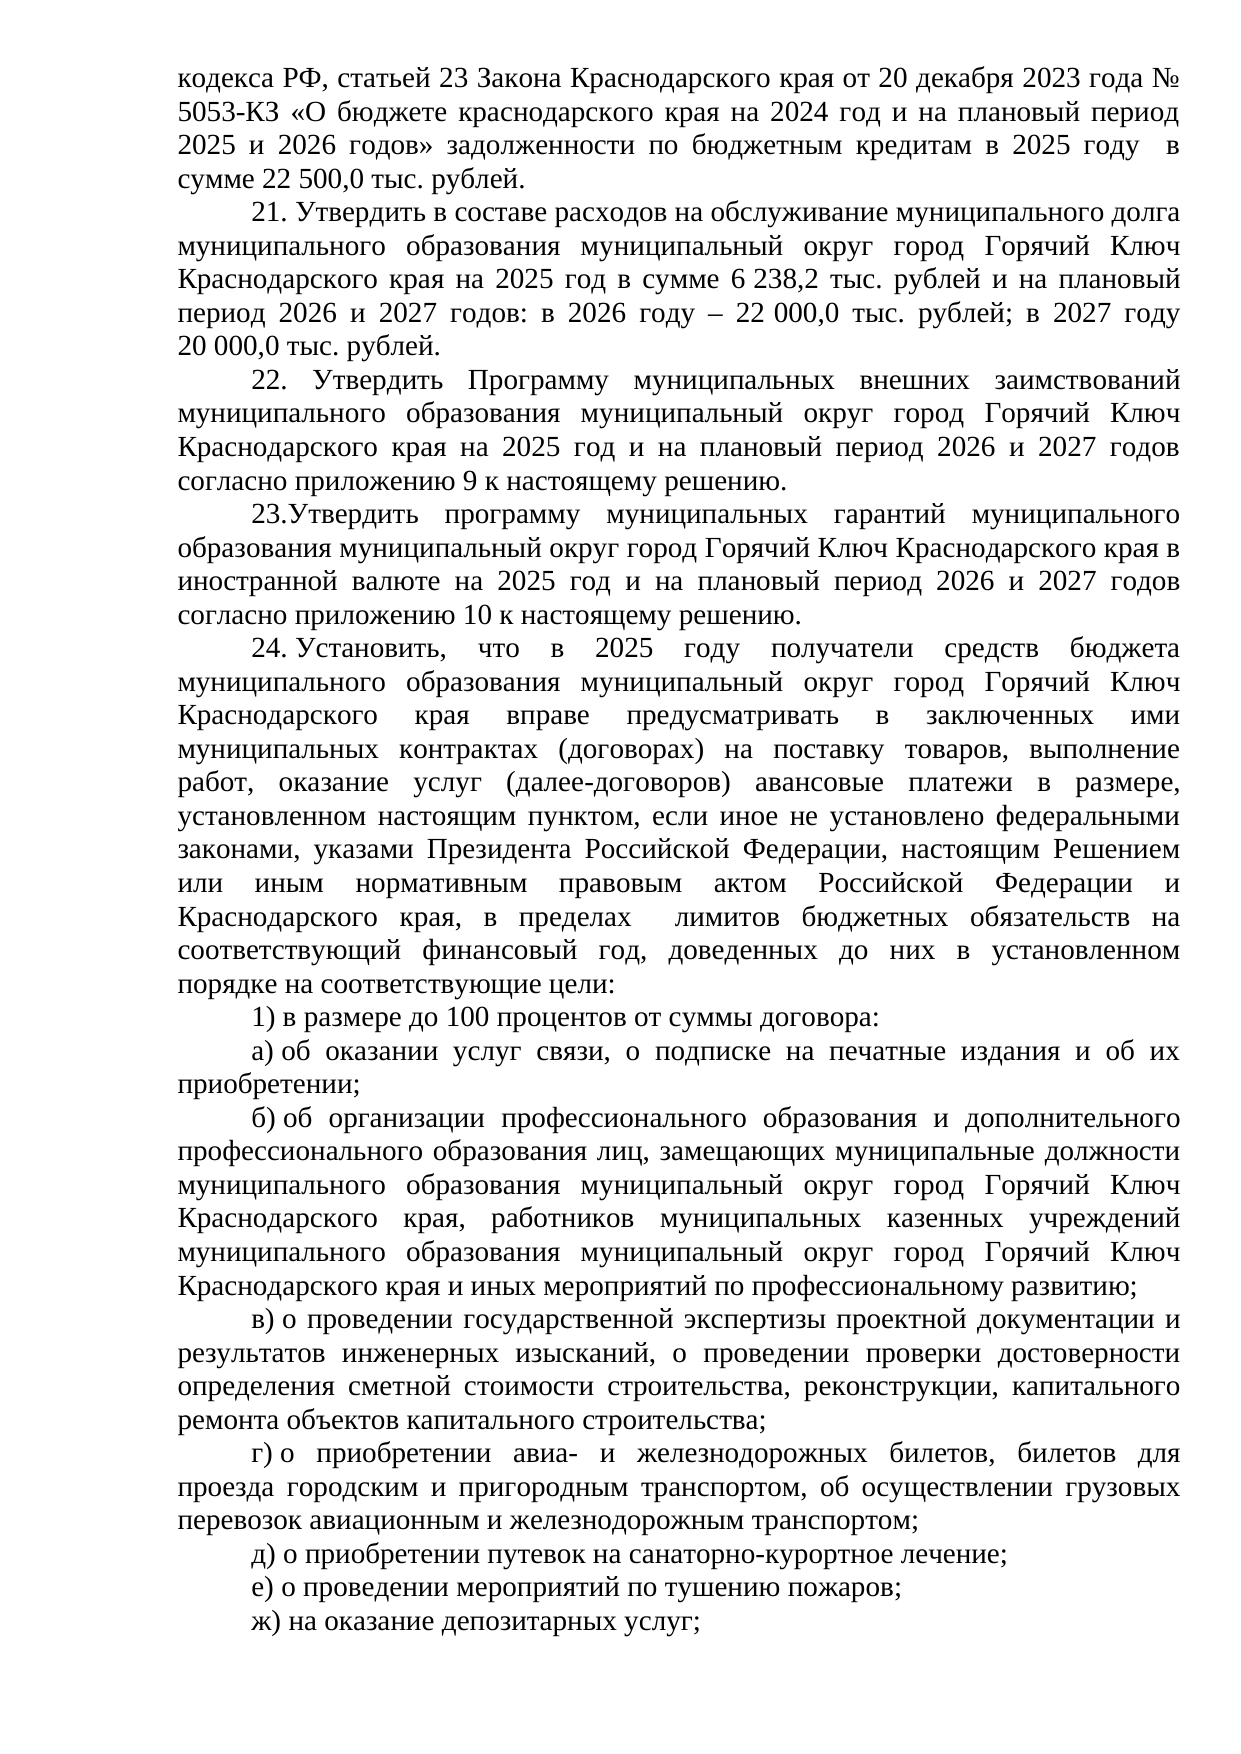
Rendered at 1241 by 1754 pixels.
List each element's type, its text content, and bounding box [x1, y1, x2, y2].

text б) об организации профессионального образования и дополнительного профессионального образования лиц, замещающих муниципальные должности муниципального образования муниципальный округ город Горячий Ключ Краснодарского края, работников муниципальных казенных учреждений муниципального образования муниципальный округ город Горячий Ключ Краснодарского края и иных мероприятий по профессиональному развитию; [177, 1100, 1181, 1301]
text 22. Утвердить Программу муниципальных внешних заимствований муниципального образования муниципальный округ город Горячий Ключ Краснодарского края на 2025 год и на плановый период 2026 и 2027 годов согласно приложению 9 к настоящему решению. [177, 362, 1181, 496]
text 23.Утвердить программу муниципальных гарантий муниципального образования муниципальный округ город Горячий Ключ Краснодарского края в иностранной валюте на 2025 год и на плановый период 2026 и 2027 годов согласно приложению 10 к настоящему решению. [177, 496, 1181, 630]
text в) о проведении государственной экспертизы проектной документации и результатов инженерных изысканий, о проведении проверки достоверности определения сметной стоимости строительства, реконструкции, капитального ремонта объектов капитального строительства; [177, 1301, 1181, 1435]
text 21. Утвердить в составе расходов на обслуживание муниципального долга муниципального образования муниципальный округ город Горячий Ключ Краснодарского края на 2025 год в сумме 6 238,2 тыс. рублей и на плановый период 2026 и 2027 годов: в 2026 году – 22 000,0 тыс. рублей; в 2027 году 20 000,0 тыс. рублей. [177, 194, 1181, 362]
text г) о приобретении авиа- и железнодорожных билетов, билетов для проезда городским и пригородным транспортом, об осуществлении грузовых перевозок авиационным и железнодорожным транспортом; [177, 1435, 1181, 1536]
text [177, 60, 1181, 194]
list 1) в размере до 100 процентов от суммы договора: [177, 999, 1181, 1033]
text а) об оказании услуг связи, о подписке на печатные издания и об их приобретении; [177, 1033, 1181, 1100]
text е) о проведении мероприятий по тушению пожаров; [177, 1569, 1181, 1603]
text ж) на оказание депозитарных услуг; [177, 1603, 1181, 1637]
text 24. Установить, что в 2025 году получатели средств бюджета муниципального образования муниципальный округ город Горячий Ключ Краснодарского края вправе предусматривать в заключенных ими муниципальных контрактах (договорах) на поставку товаров, выполнение работ, оказание услуг (далее-договоров) авансовые платежи в размере, установленном настоящим пунктом, если иное не установлено федеральными законами, указами Президента Российской Федерации, настоящим Решением или иным нормативным правовым актом Российской Федерации и Краснодарского края, в пределах лимитов бюджетных обязательств на соответствующий финансовый год, доведенных до них в установленном порядке на соответствующие цели: [177, 630, 1181, 999]
text д) о приобретении путевок на санаторно-курортное лечение; [177, 1536, 1181, 1569]
